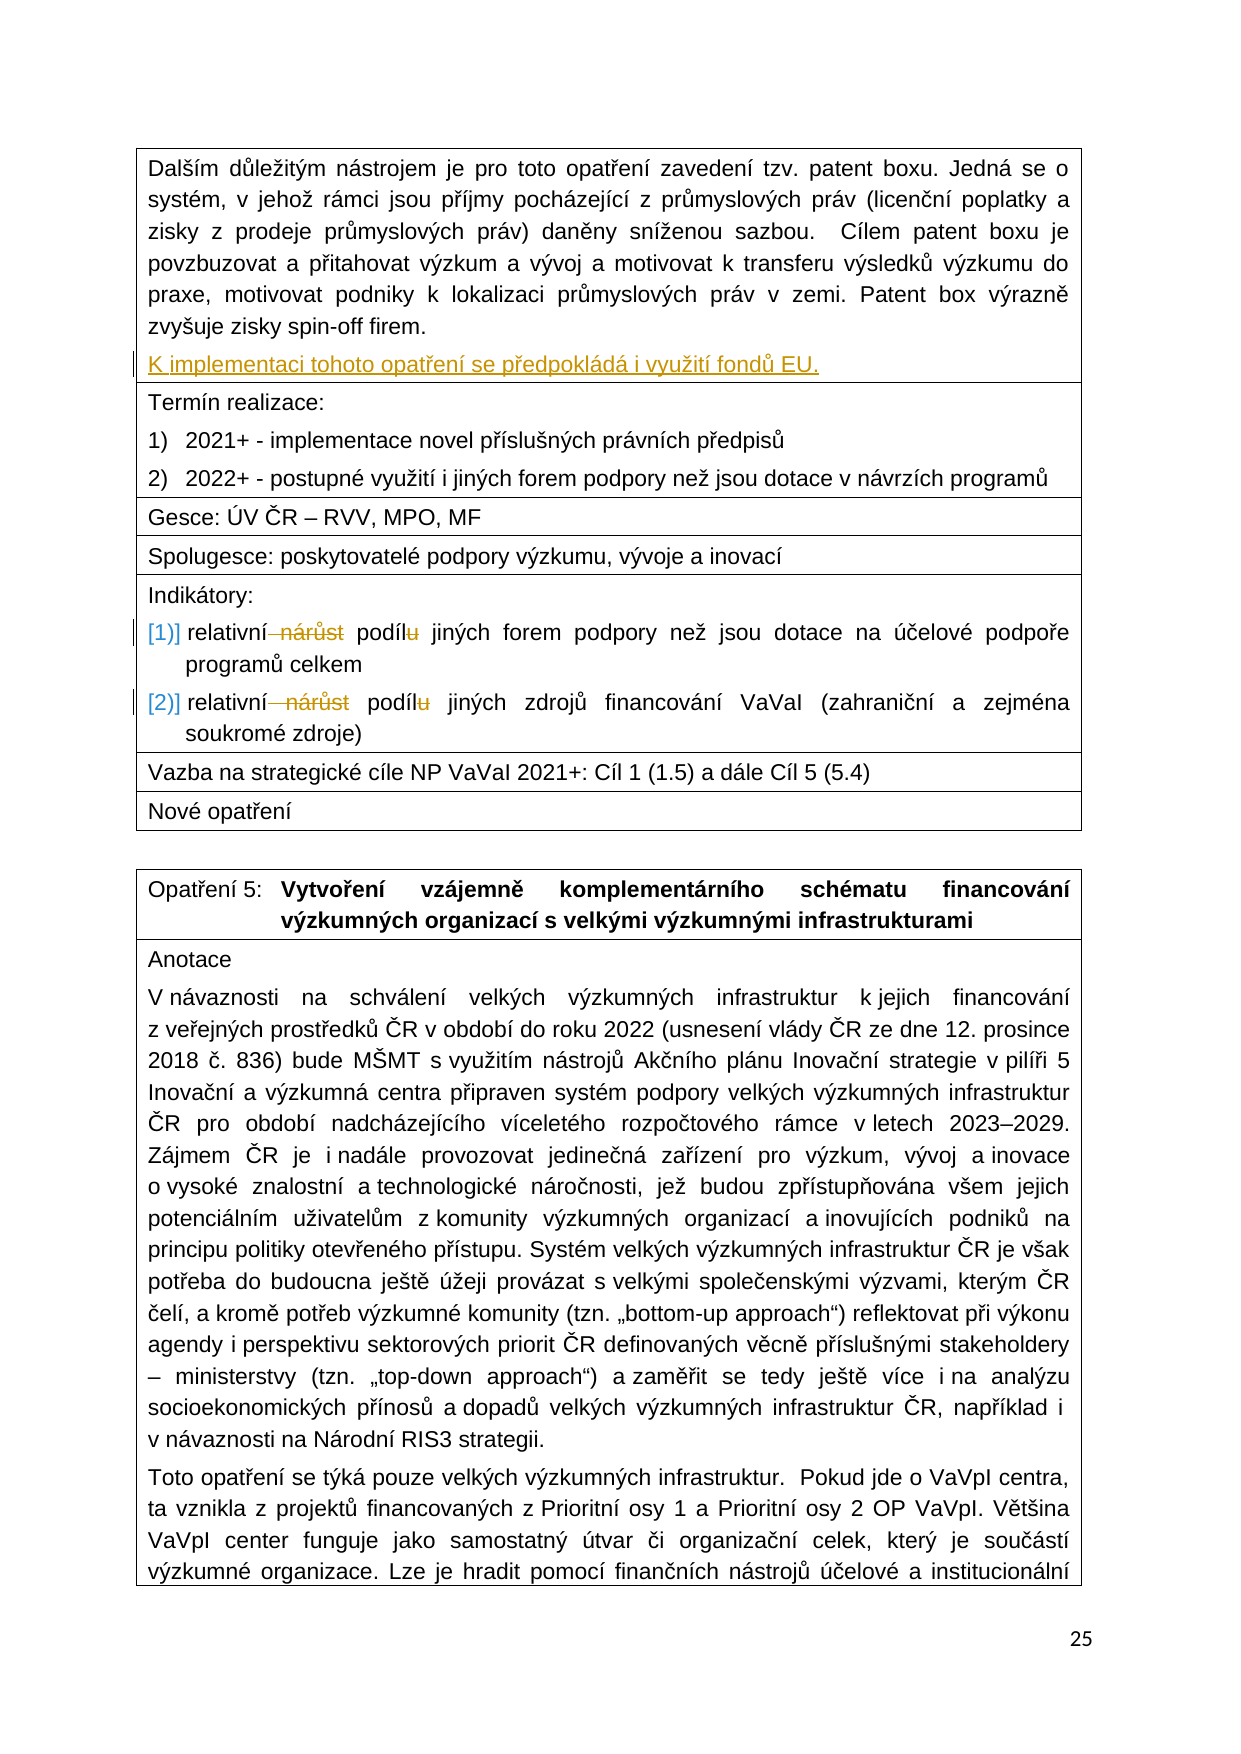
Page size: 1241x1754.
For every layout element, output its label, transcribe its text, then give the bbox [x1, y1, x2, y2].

table_cell Vazba na strategické cíle NP VaVaI 2021+: Cíl 1 (1.5) a dále Cíl 5 (5.4) [137, 753, 1081, 791]
table_cell Indikátory: relativní podíl jiných forem podpory než jsou dotace na účelové podpoře programů celkem relativní podíl jiných zdrojů financování VaVaI (zahraniční a zejména soukromé zdroje) [137, 575, 1081, 752]
table_cell Spolugesce: poskytovatelé podpory výzkumu, vývoje a inovací [137, 536, 1081, 574]
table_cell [137, 149, 1081, 382]
table_cell Nové opatření [137, 792, 1081, 829]
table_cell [137, 940, 1081, 1585]
table_cell Termín realizace: 2021+ - implementace novel příslušných právních předpisů 2022+ - postupné využití i jiných forem podpory než jsou dotace v návrzích programů [137, 383, 1081, 497]
table_header Opatření 5: Vytvoření vzájemně komplementárního schématu financování výzkumných organizací s velkými výzkumnými infrastrukturami [137, 870, 1081, 939]
table_cell Gesce: ÚV ČR – RVV, MPO, MF [137, 498, 1081, 535]
